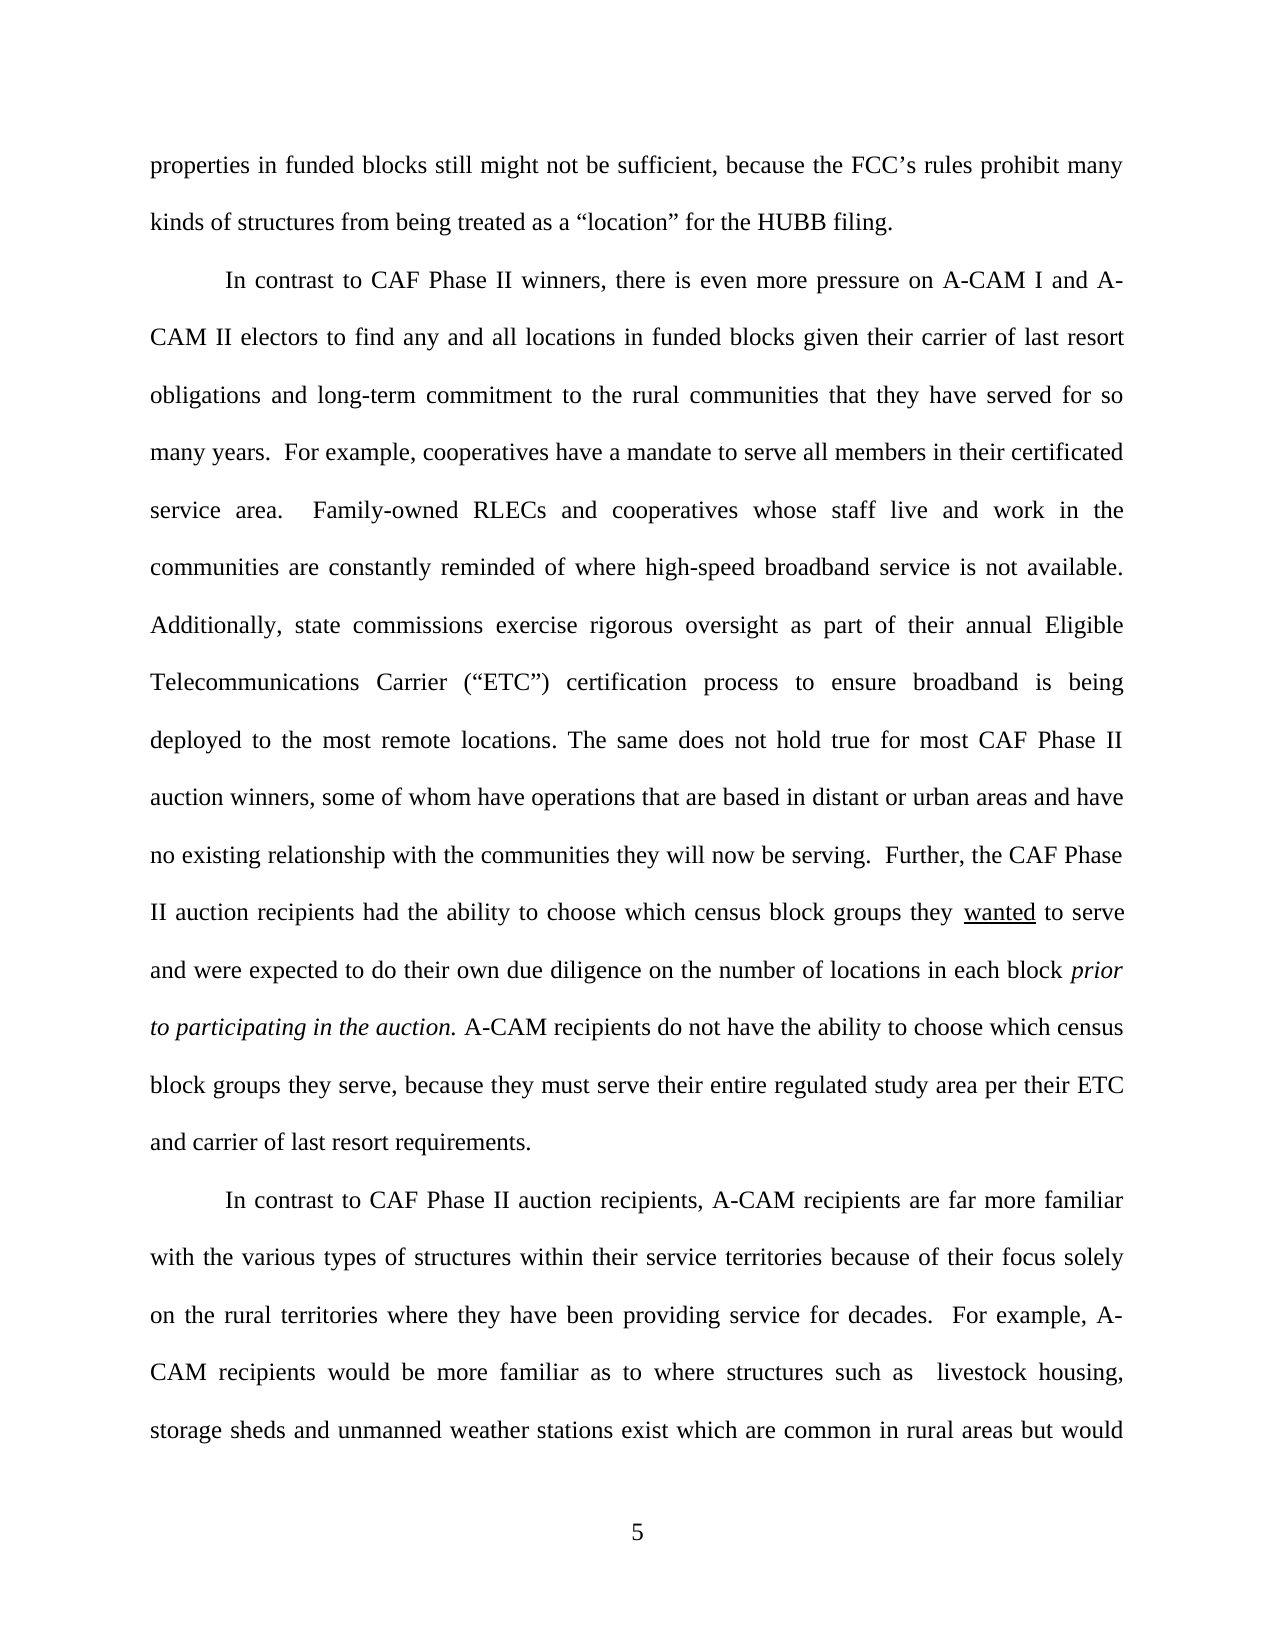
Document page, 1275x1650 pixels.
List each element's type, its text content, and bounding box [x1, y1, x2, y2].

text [150, 1185, 1125, 1444]
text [150, 150, 1125, 236]
text In contrast to CAF Phase II winners, there is even more pressure on A-CAM I and A-CAM II electors to find any and all locations in funded blocks given their carrier of last resort obligations and long-term commitment to the rural communities that they have served for so many years. For example, cooperatives have a mandate to serve all members in their certificated service area. Family-owned RLECs and cooperatives whose staff live and work in the communities are constantly reminded of where high-speed broadband service is not available. Additionally, state commissions exercise rigorous oversight as part of their annual Eligible Telecommunications Carrier (“ETC”) certification process to ensure broadband is being deployed to the most remote locations. The same does not hold true for most CAF Phase II auction winners, some of whom have operations that are based in distant or urban areas and have no existing relationship with the communities they will now be serving. Further, the CAF Phase II auction recipients had the ability to choose which census block groups they wanted to serve and were expected to do their own due diligence on the number of locations in each block prior to participating in the auction. A-CAM recipients do not have the ability to choose which census block groups they serve, because they must serve their entire regulated study area per their ETC and carrier of last resort requirements. [150, 265, 1125, 1156]
